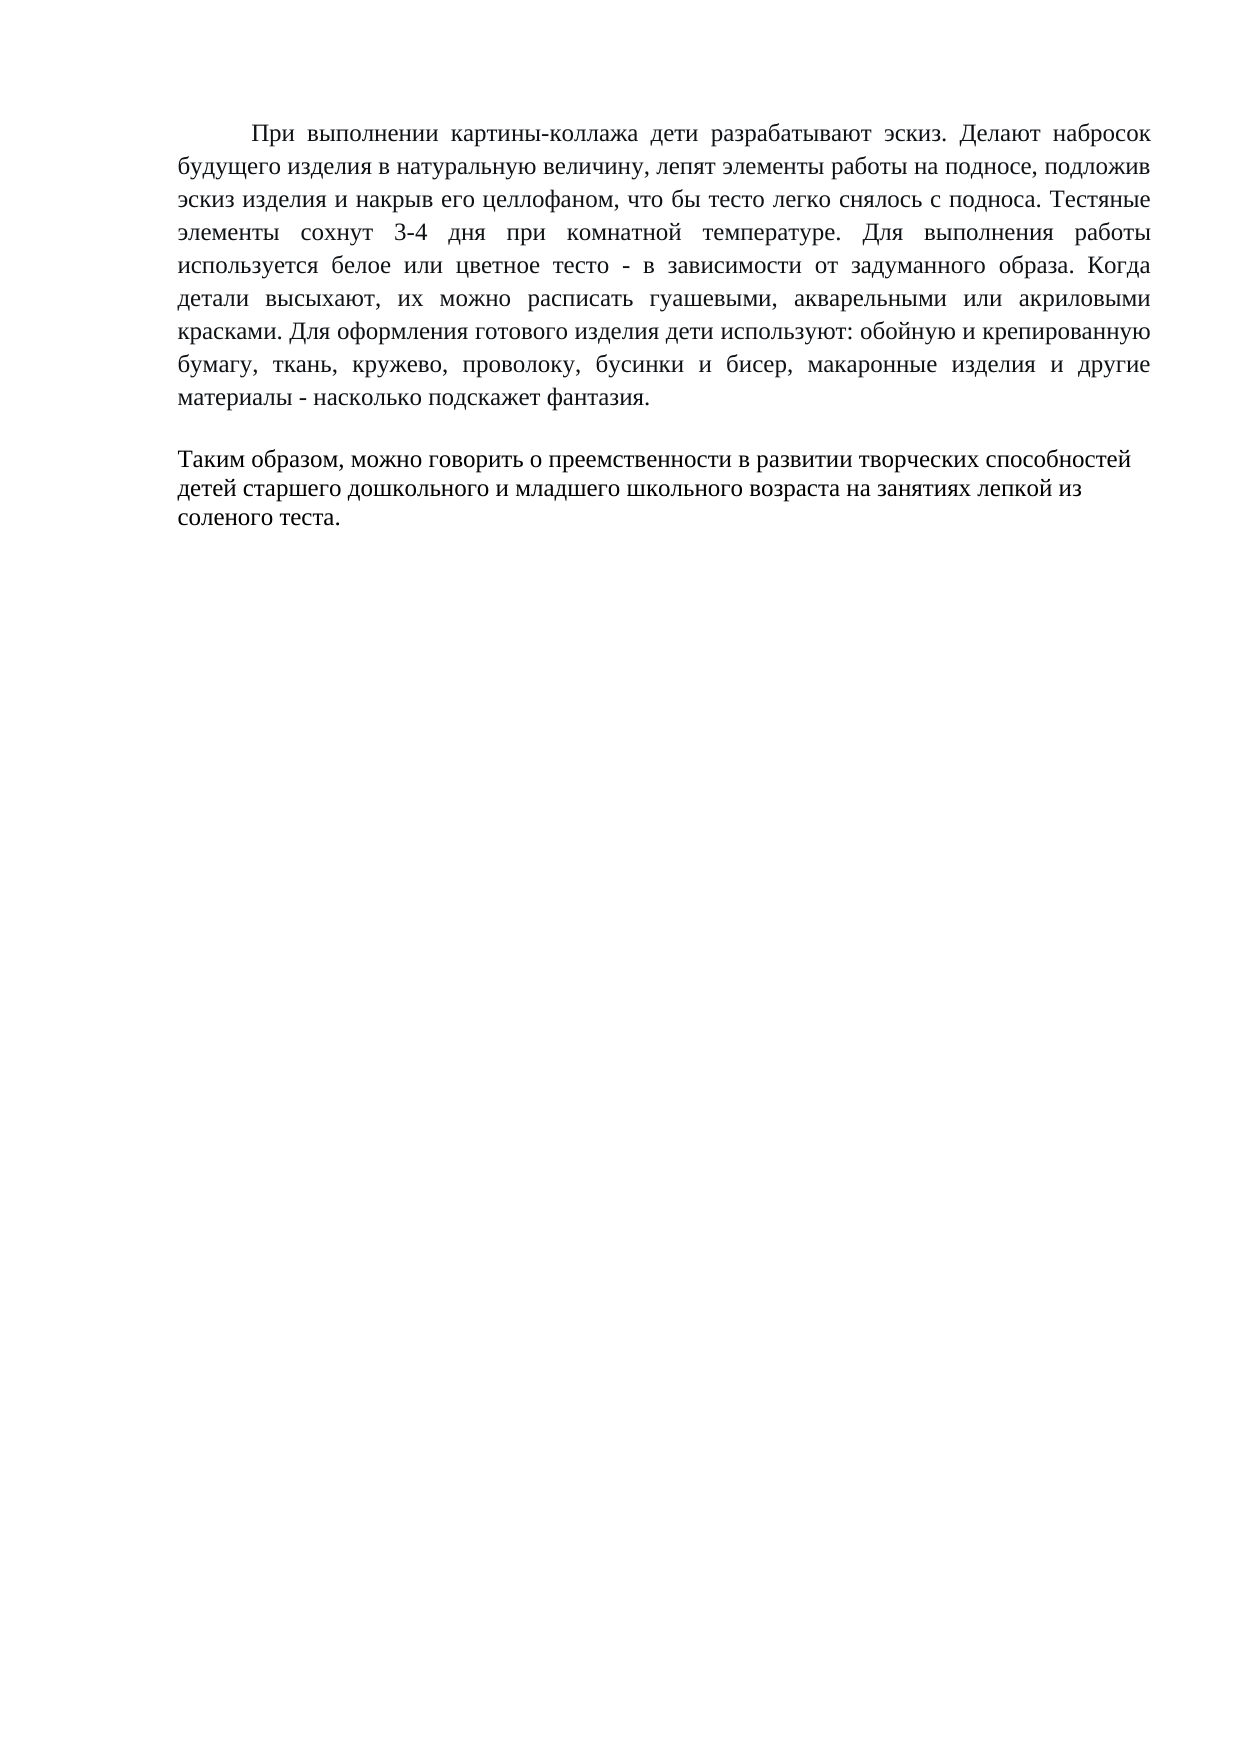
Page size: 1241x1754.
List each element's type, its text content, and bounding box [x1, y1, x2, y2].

text При выполнении картины-коллажа дети разрабатывают эскиз. Делают набросок будущего изделия в натуральную величину, лепят элементы работы на подносе, подложив эскиз изделия и накрыв его целлофаном, что бы тесто легко снялось с подноса. Тестяные элементы сохнут 3-4 дня при комнатной температуре. Для выполнения работы используется белое или цветное тесто - в зависимости от задуманного образа. Когда детали высыхают, их можно расписать гуашевыми, акварельными или акриловыми красками. Для оформления готового изделия дети используют: обойную и крепированную бумагу, ткань, кружево, проволоку, бусинки и бисер, макаронные изделия и другие материалы - насколько подскажет фантазия. [177, 118, 1152, 411]
text Таким образом, можно говорить о преемственности в развитии творческих способностей детей старшего дошкольного и младшего школьного возраста на занятиях лепкой из соленого теста. [177, 444, 1152, 531]
